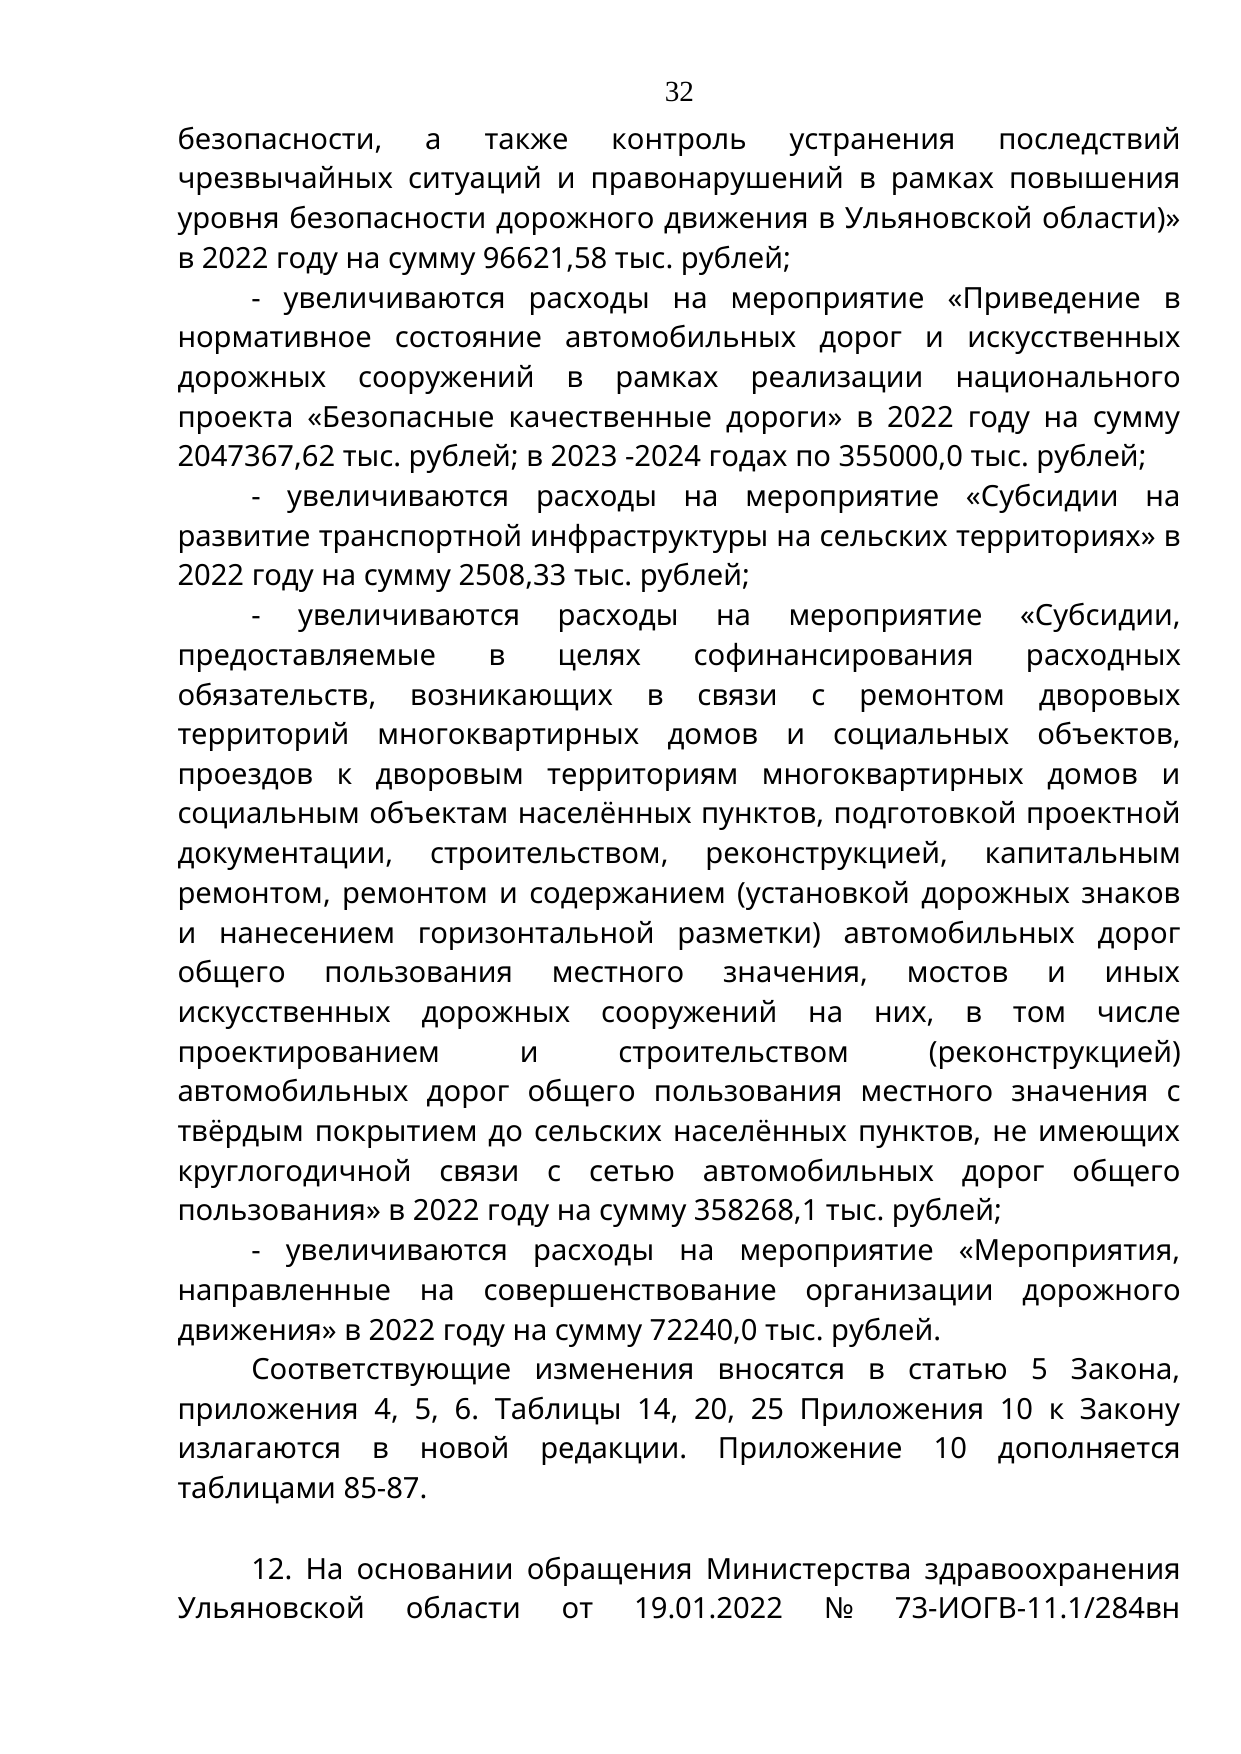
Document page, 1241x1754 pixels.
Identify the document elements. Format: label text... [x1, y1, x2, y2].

text Соответствующие изменения вносятся в статью 5 Закона, приложения 4, 5, 6. Таблицы 14, 20, 25 Приложения 10 к Закону излагаются в новой редакции. Приложение 10 дополняется таблицами 85-87. [177, 1348, 1181, 1507]
text - увеличиваются расходы на мероприятие «Приведение в нормативное состояние автомобильных дорог и искусственных дорожных сооружений в рамках реализации национального проекта «Безопасные качественные дороги» в 2022 году на сумму 2047367,62 тыс. рублей; в 2023 -2024 годах по 355000,0 тыс. рублей; [177, 277, 1181, 475]
text - увеличиваются расходы на мероприятие «Мероприятия, направленные на совершенствование организации дорожного движения» в 2022 году на сумму 72240,0 тыс. рублей. [177, 1229, 1181, 1348]
text - увеличиваются расходы на мероприятие «Субсидии на развитие транспортной инфраструктуры на сельских территориях» в 2022 году на сумму 2508,33 тыс. рублей; [177, 475, 1181, 594]
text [177, 118, 1181, 277]
text - увеличиваются расходы на мероприятие «Субсидии, предоставляемые в целях софинансирования расходных обязательств, возникающих в связи с ремонтом дворовых территорий многоквартирных домов и социальных объектов, проездов к дворовым территориям многоквартирных домов и социальным объектам населённых пунктов, подготовкой проектной документации, строительством, реконструкцией, капитальным ремонтом, ремонтом и содержанием (установкой дорожных знаков и нанесением горизонтальной разметки) автомобильных дорог общего пользования местного значения, мостов и иных искусственных дорожных сооружений на них, в том числе проектированием и строительством (реконструкцией) автомобильных дорог общего пользования местного значения с твёрдым покрытием до сельских населённых пунктов, не имеющих круглогодичной связи с сетью автомобильных дорог общего пользования» в 2022 году на сумму 358268,1 тыс. рублей; [177, 594, 1181, 1229]
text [177, 1547, 1187, 1679]
